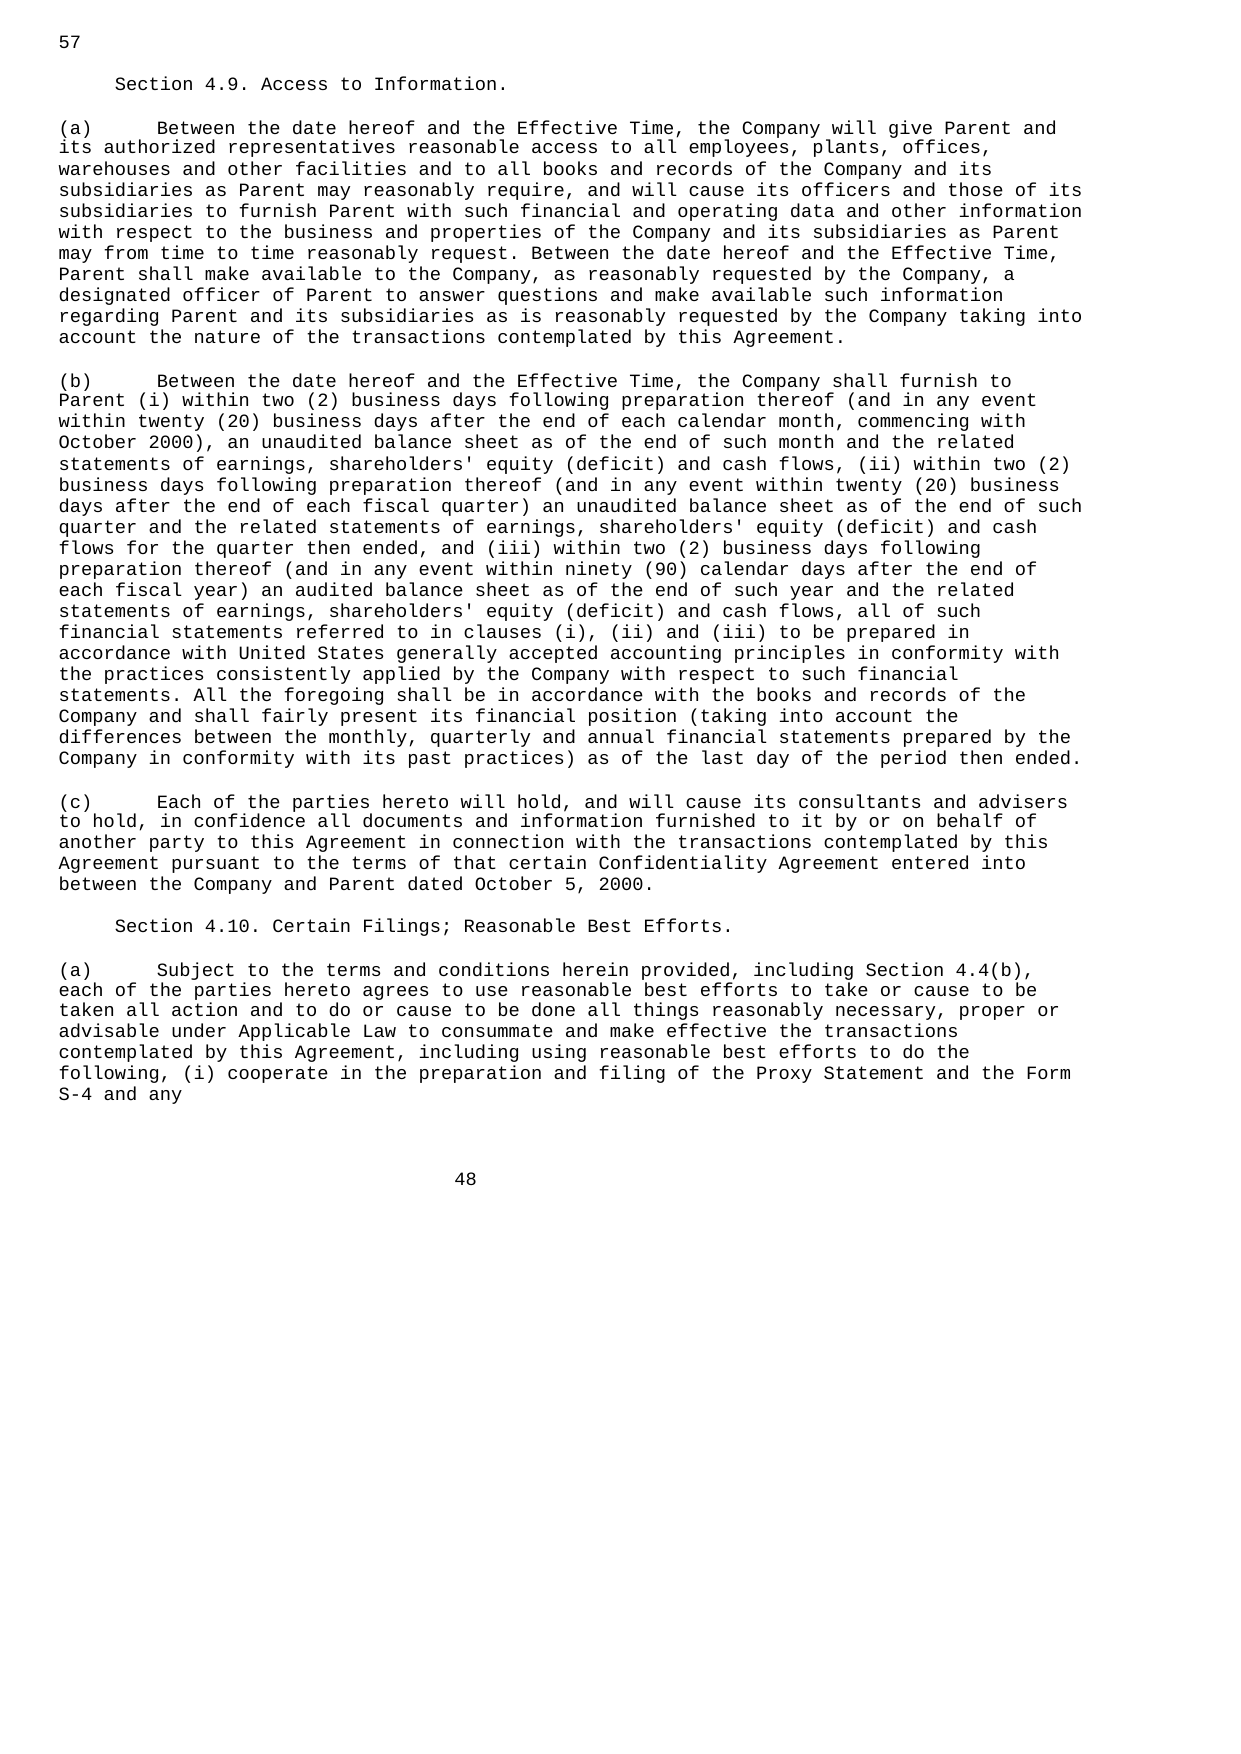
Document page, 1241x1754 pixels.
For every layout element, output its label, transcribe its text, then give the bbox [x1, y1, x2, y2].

list Between the date hereof and the Effective Time, the Company will give Parent and its authorized representatives reasonable access to all employees, plants, offices, warehouses and other facilities and to all books and records of the Company and its subsidiaries as Parent may reasonably require, and will cause its officers and those of its subsidiaries to furnish Parent with such financial and operating data and other information with respect to the business and properties of the Company and its subsidiaries as Parent may from time to time reasonably request. Between the date hereof and the Effective Time, Parent shall make available to the Company, as reasonably requested by the Company, a designated officer of Parent to answer questions and make available such information regarding Parent and its subsidiaries as is reasonably requested by the Company taking into account the nature of the transactions contemplated by this Agreement. [58, 117, 1090, 349]
list Subject to the terms and conditions herein provided, including Section 4.4(b), each of the parties hereto agrees to use reasonable best efforts to take or cause to be taken all action and to do or cause to be done all things reasonably necessary, proper or advisable under Applicable Law to consummate and make effective the transactions contemplated by this Agreement, including using reasonable best efforts to do the following, (i) cooperate in the preparation and filing of the Proxy Statement and the Form S-4 and any [58, 960, 1090, 1106]
text 57 [58, 32, 1090, 54]
text Section 4.9. Access to Information. [114, 75, 1090, 96]
list Each of the parties hereto will hold, and will cause its consultants and advisers to hold, in confidence all documents and information furnished to it by or on behalf of another party to this Agreement in connection with the transactions contemplated by this Agreement pursuant to the terms of that certain Confidentiality Agreement entered into between the Company and Parent dated October 5, 2000. [58, 792, 1090, 896]
text 48 [454, 1169, 1090, 1191]
list Between the date hereof and the Effective Time, the Company shall furnish to Parent (i) within two (2) business days following preparation thereof (and in any event within twenty (20) business days after the end of each calendar month, commencing with October 2000), an unaudited balance sheet as of the end of such month and the related statements of earnings, shareholders' equity (deficit) and cash flows, (ii) within two (2) business days following preparation thereof (and in any event within twenty (20) business days after the end of each fiscal quarter) an unaudited balance sheet as of the end of such quarter and the related statements of earnings, shareholders' equity (deficit) and cash flows for the quarter then ended, and (iii) within two (2) business days following preparation thereof (and in any event within ninety (90) calendar days after the end of each fiscal year) an audited balance sheet as of the end of such year and the related statements of earnings, shareholders' equity (deficit) and cash flows, all of such financial statements referred to in clauses (i), (ii) and (iii) to be prepared in accordance with United States generally accepted accounting principles in conformity with the practices consistently applied by the Company with respect to such financial statements. All the foregoing shall be in accordance with the books and records of the Company and shall fairly present its financial position (taking into account the differences between the monthly, quarterly and annual financial statements prepared by the Company in conformity with its past practices) as of the last day of the period then ended. [58, 370, 1090, 770]
text Section 4.10. Certain Filings; Reasonable Best Efforts. [114, 917, 1090, 938]
